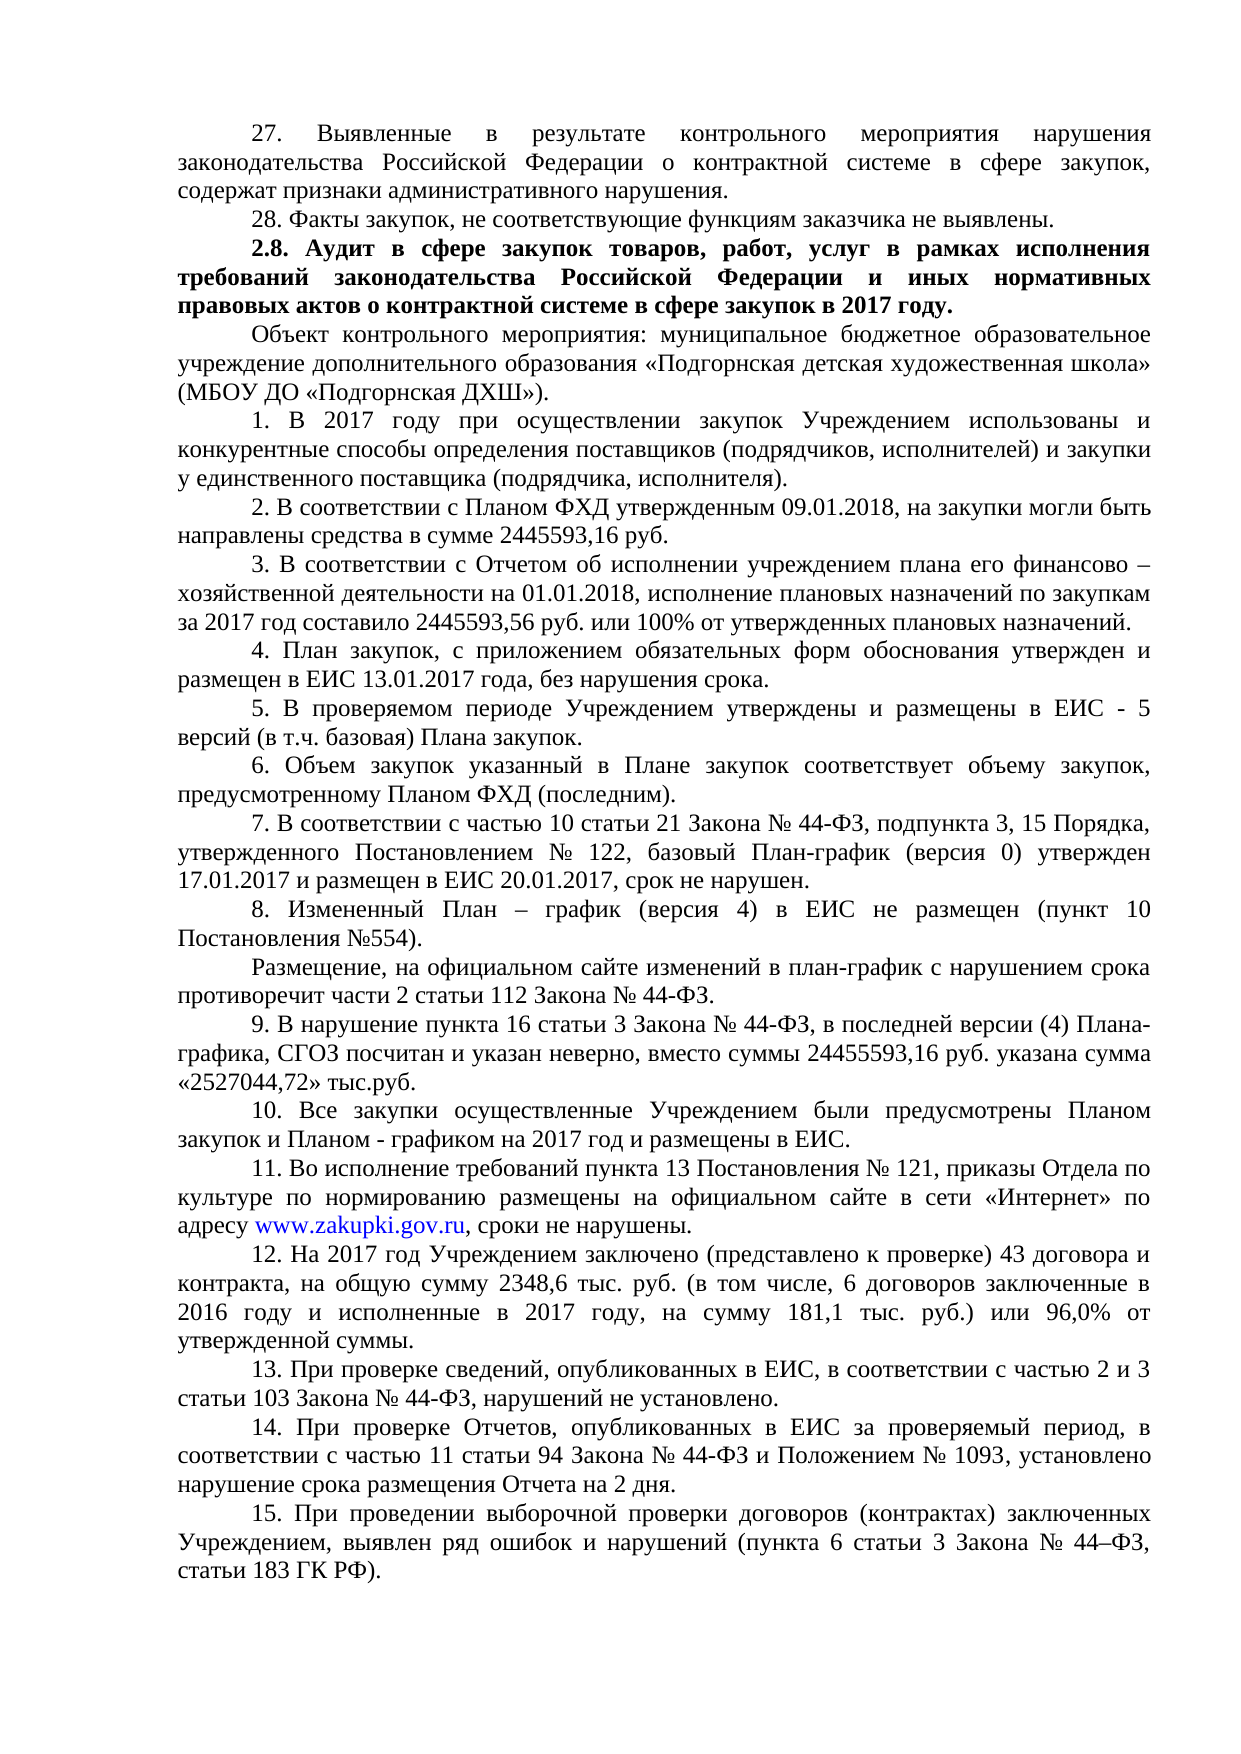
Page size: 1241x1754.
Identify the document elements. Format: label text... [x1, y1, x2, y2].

text Размещение, на официальном сайте изменений в план-график с нарушением срока противоречит части 2 статьи 112 Закона № 44-ФЗ. [177, 952, 1152, 1009]
text 27. Выявленные в результате контрольного мероприятия нарушения законодательства Российской Федерации о контрактной системе в сфере закупок, содержат признаки административного нарушения. [177, 118, 1152, 204]
text 14. При проверке Отчетов, опубликованных в ЕИС за проверяемый период, в соответствии с частью 11 статьи 94 Закона № 44-ФЗ и Положением № 1093, установлено нарушение срока размещения Отчета на 2 дня. [177, 1412, 1152, 1498]
text 12. На 2017 год Учреждением заключено (представлено к проверке) 43 договора и контракта, на общую сумму 2348,6 тыс. руб. (в том числе, 6 договоров заключенные в 2016 году и исполненные в 2017 году, на сумму 181,1 тыс. руб.) или 96,0% от утвержденной суммы. [177, 1239, 1152, 1354]
text 7. В соответствии с частью 10 статьи 21 Закона № 44-ФЗ, подпункта 3, 15 Порядка, утвержденного Постановлением № 122, базовый План-график (версия 0) утвержден 17.01.2017 и размещен в ЕИС 20.01.2017, срок не нарушен. [177, 808, 1152, 894]
text 5. В проверяемом периоде Учреждением утверждены и размещены в ЕИС - 5 версий (в т.ч. базовая) Плана закупок. [177, 693, 1152, 751]
text 2.8. Аудит в сфере закупок товаров, работ, услуг в рамках исполнения требований законодательства Российской Федерации и иных нормативных правовых актов о контрактной системе в сфере закупок в 2017 году. [177, 233, 1152, 319]
text 8. Измененный План – график (версия 4) в ЕИС не размещен (пункт 10 Постановления №554). [177, 894, 1152, 952]
text 6. Объем закупок указанный в Плане закупок соответствует объему закупок, предусмотренному Планом ФХД (последним). [177, 751, 1152, 808]
text 11. Во исполнение требований пункта 13 Постановления № 121, приказы Отдела по культуре по нормированию размещены на официальном сайте в сети «Интернет» по адресу www.zakupki.gov.ru, сроки не нарушены. [177, 1153, 1152, 1239]
text 9. В нарушение пункта 16 статьи 3 Закона № 44-ФЗ, в последней версии (4) Плана-графика, СГОЗ посчитан и указан неверно, вместо суммы 24455593,16 руб. указана сумма «2527044,72» тыс.руб. [177, 1009, 1152, 1096]
text 13. При проверке сведений, опубликованных в ЕИС, в соответствии с частью 2 и 3 статьи 103 Закона № 44-ФЗ, нарушений не установлено. [177, 1354, 1152, 1412]
text 28. Факты закупок, не соответствующие функциям заказчика не выявлены. [177, 204, 1152, 233]
text Объект контрольного мероприятия: муниципальное бюджетное образовательное учреждение дополнительного образования «Подгорнская детская художественная школа» (МБОУ ДО «Подгорнская ДХШ»). [177, 319, 1152, 406]
text 10. Все закупки осуществленные Учреждением были предусмотрены Планом закупок и Планом - графиком на 2017 год и размещены в ЕИС. [177, 1096, 1152, 1153]
text 3. В соответствии с Отчетом об исполнении учреждением плана его финансово – хозяйственной деятельности на 01.01.2018, исполнение плановых назначений по закупкам за 2017 год составило 2445593,56 руб. или 100% от утвержденных плановых назначений. [177, 549, 1152, 636]
text 4. План закупок, с приложением обязательных форм обоснования утвержден и размещен в ЕИС 13.01.2017 года, без нарушения срока. [177, 636, 1152, 693]
text 2. В соответствии с Планом ФХД утвержденным 09.01.2018, на закупки могли быть направлены средства в сумме 2445593,16 руб. [177, 492, 1152, 549]
text 1. В 2017 году при осуществлении закупок Учреждением использованы и конкурентные способы определения поставщиков (подрядчиков, исполнителей) и закупки у единственного поставщика (подрядчика, исполнителя). [177, 406, 1152, 492]
text 15. При проведении выборочной проверки договоров (контрактах) заключенных Учреждением, выявлен ряд ошибок и нарушений (пункта 6 статьи 3 Закона № 44–ФЗ, статьи 183 ГК РФ). [177, 1498, 1152, 1584]
